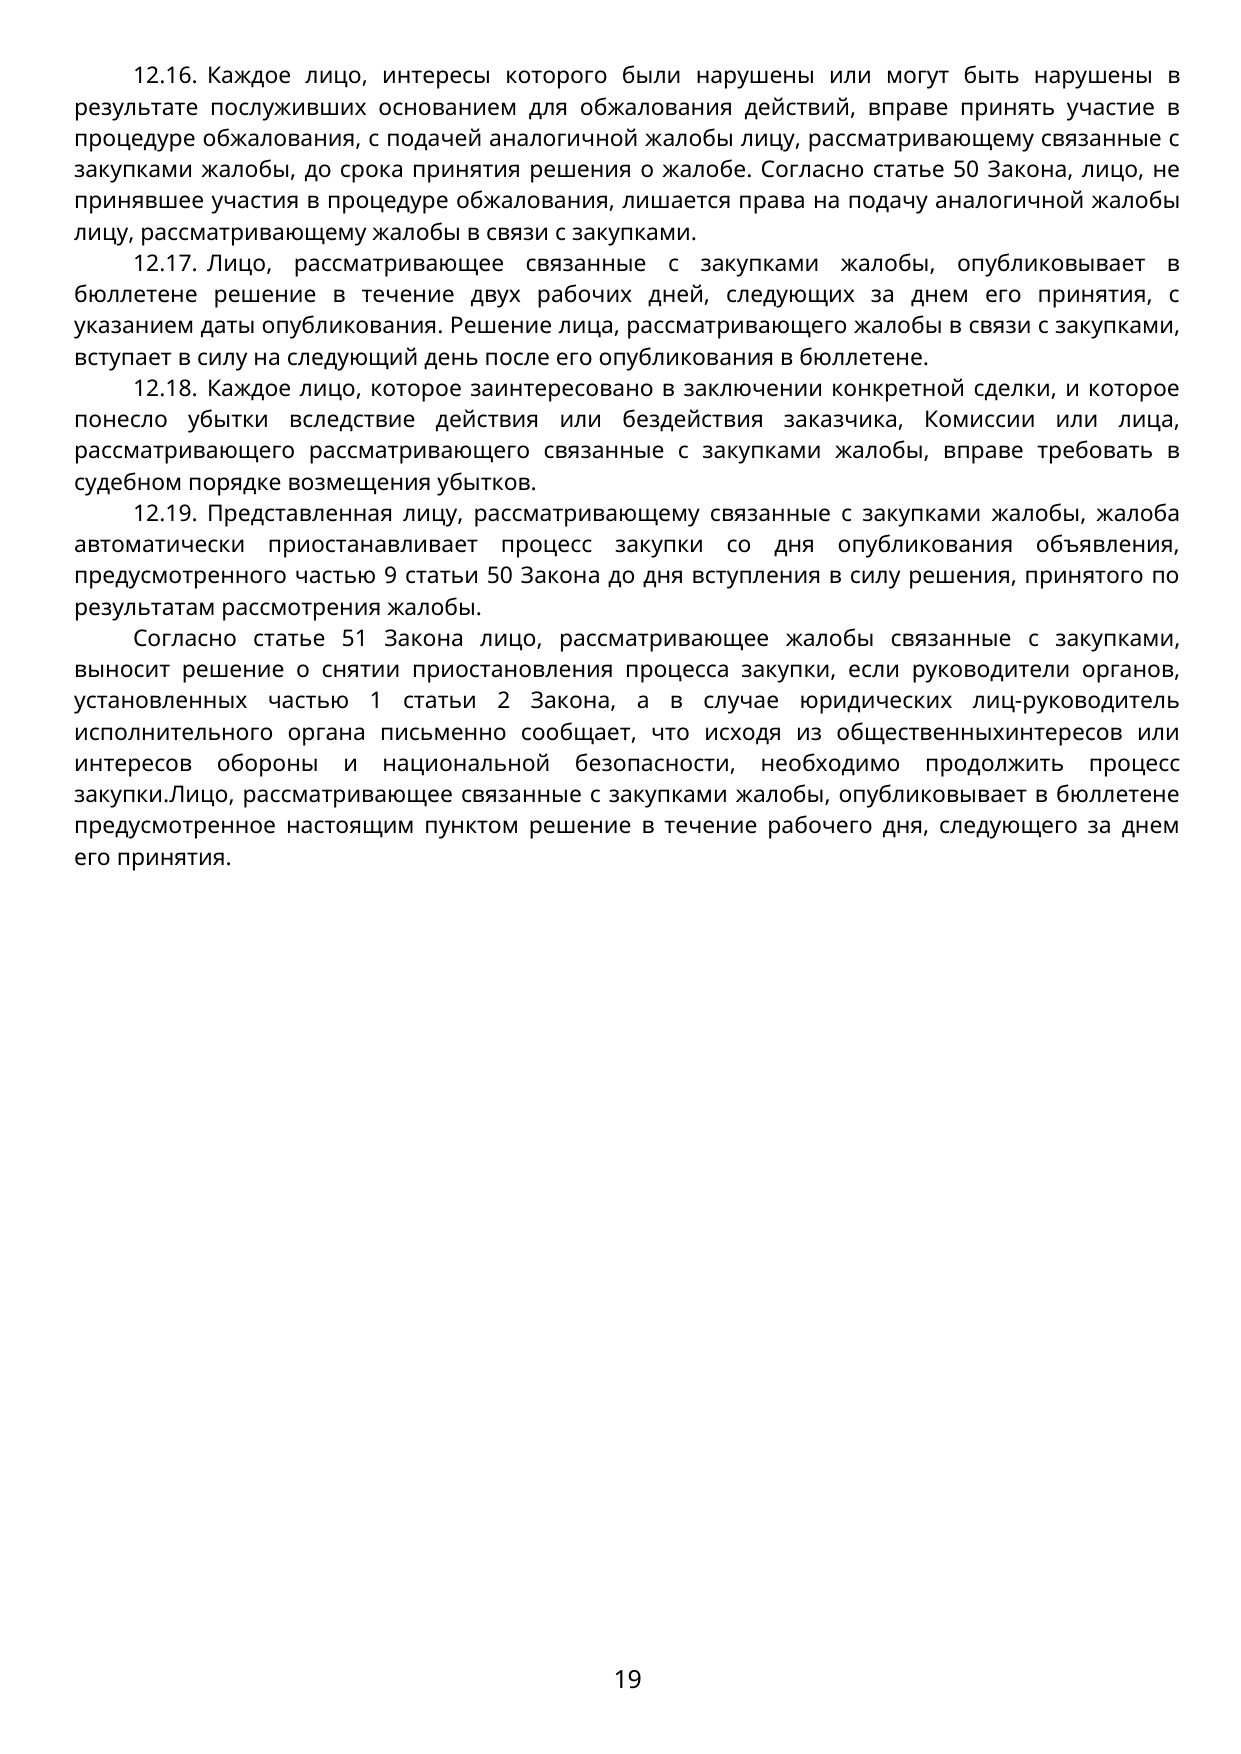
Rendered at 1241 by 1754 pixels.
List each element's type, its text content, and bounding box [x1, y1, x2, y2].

text Согласно статье 51 Закона лицо, рассматривающее жалобы связанные с закупками, выносит решение о снятии приостановления процесса закупки, если руководители органов, установленных частью 1 статьи 2 Закона, а в случае юридических лиц-руководитель исполнительного органа письменно сообщает, что исходя из общественныхинтересов или интересов обороны и национальной безопасности, необходимо продолжить процесс закупки.Лицо, рассматривающее связанные с закупками жалобы, опубликовывает в бюллетене предусмотренное настоящим пунктом решение в течение рабочего дня, следующего за днем его принятия. [74, 622, 1181, 872]
text 12.16. Каждое лицо, интересы которого были нарушены или могут быть нарушены в результате послуживших основанием для обжалования действий, вправе принять участие в процедуре обжалования, с подачей аналогичной жалобы лицу, рассматривающему связанные с закупками жалобы, до срока принятия решения о жалобе. Согласно статье 50 Закона, лицо, не принявшее участия в процедуре обжалования, лишается права на подачу аналогичной жалобы лицу, рассматривающему жалобы в связи с закупками. [74, 59, 1181, 247]
text 12.18. Каждое лицо, которое заинтересовано в заключении конкретной сделки, и которое понесло убытки вследствие действия или бездействия заказчика, Комиссии или лица, рассматривающего рассматривающего связанные с закупками жалобы, вправе требовать в судебном порядке возмещения убытков. [74, 372, 1181, 497]
text 12.19. Представленная лицу, рассматривающему связанные с закупками жалобы, жалоба автоматически приостанавливает процесс закупки со дня опубликования объявления, предусмотренного частью 9 статьи 50 Закона до дня вступления в силу решения, принятого по результатам рассмотрения жалобы. [74, 497, 1181, 622]
text 12.17. Лицо, рассматривающее связанные с закупками жалобы, опубликовывает в бюллетене решение в течение двух рабочих дней, следующих за днем его принятия, с указанием даты опубликования. Решение лица, рассматривающего жалобы в связи с закупками, вступает в силу на следующий день после его опубликования в бюллетене. [74, 247, 1181, 372]
